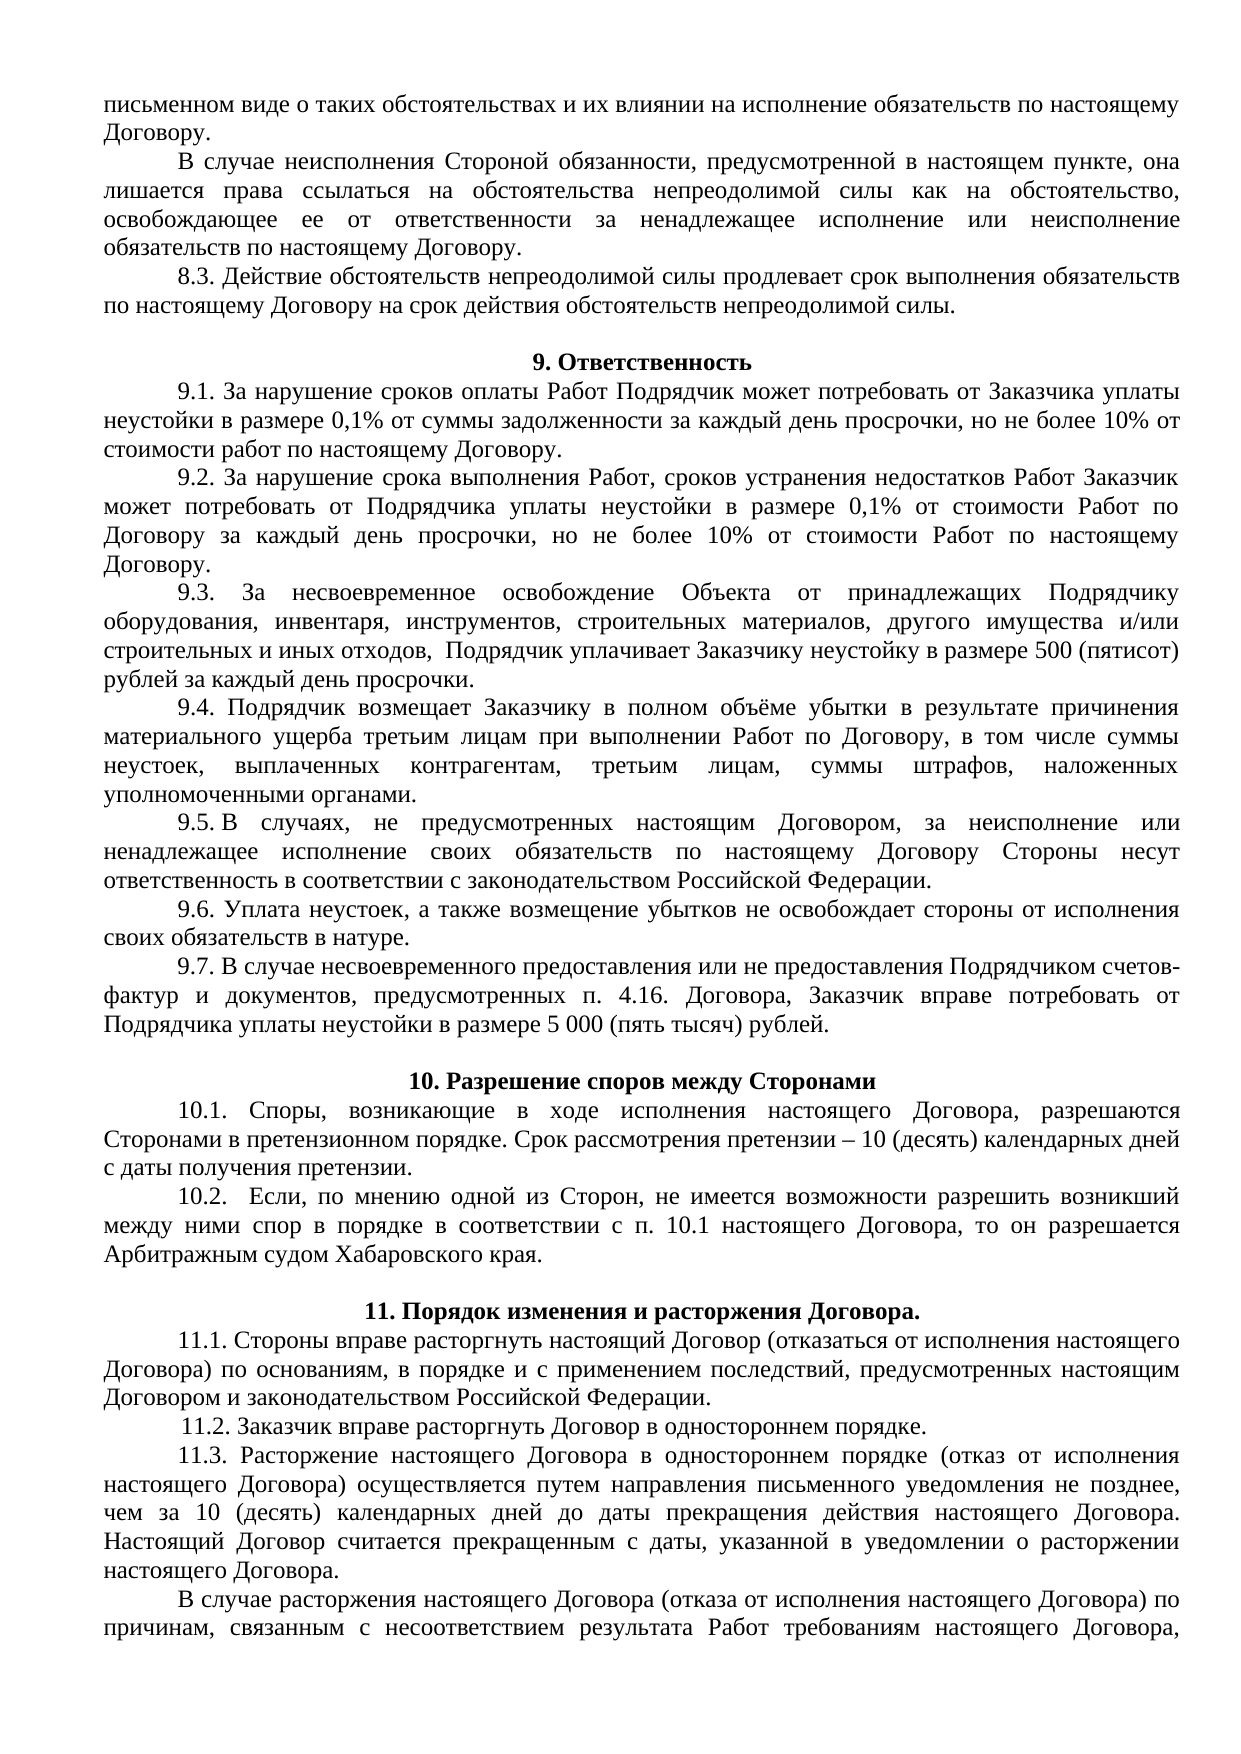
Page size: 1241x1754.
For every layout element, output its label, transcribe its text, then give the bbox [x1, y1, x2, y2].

text 10. Разрешение споров между Сторонами [103, 1066, 1181, 1095]
text 9.2. За нарушение срока выполнения Работ, сроков устранения недостатков Работ Заказчик может потребовать от Подрядчика уплаты неустойки в размере 0,1% от стоимости Работ по Договору за каждый день просрочки, но не более 10% от стоимости Работ по настоящему Договору. [103, 462, 1179, 577]
text 9. Ответственность [103, 347, 1181, 376]
text 11.3. Расторжение настоящего Договора в одностороннем порядке (отказ от исполнения настоящего Договора) осуществляется путем направления письменного уведомления не позднее, чем за 10 (десять) календарных дней до даты прекращения действия настоящего Договора. Настоящий Договор считается прекращенным с даты, указанной в уведомлении о расторжении настоящего Договора. [103, 1440, 1181, 1584]
text 10.1. Споры, возникающие в ходе исполнения настоящего Договора, разрешаются Сторонами в претензионном порядке. Срок рассмотрения претензии – 10 (десять) календарных дней с даты получения претензии. [103, 1095, 1181, 1181]
text 11.1. Стороны вправе расторгнуть настоящий Договор (отказаться от исполнения настоящего Договора) по основаниям, в порядке и с применением последствий, предусмотренных настоящим Договором и законодательством Российской Федерации. [103, 1325, 1181, 1411]
text 11. Порядок изменения и расторжения Договора. [103, 1296, 1181, 1325]
text 9.3. За несвоевременное освобождение Объекта от принадлежащих Подрядчику оборудования, инвентаря, инструментов, строительных материалов, другого имущества и/или строительных и иных отходов, Подрядчик уплачивает Заказчику неустойку в размере 500 (пятисот) рублей за каждый день просрочки. [103, 577, 1179, 692]
text 9.5. В случаях, не предусмотренных настоящим Договором, за неисполнение или ненадлежащее исполнение своих обязательств по настоящему Договору Стороны несут ответственность в соответствии с законодательством Российской Федерации. [103, 807, 1181, 894]
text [103, 89, 1181, 146]
text 8.3. Действие обстоятельств непреодолимой силы продлевает срок выполнения обязательств по настоящему Договору на срок действия обстоятельств непреодолимой силы. [103, 261, 1181, 319]
text 9.1. За нарушение сроков оплаты Работ Подрядчик может потребовать от Заказчика уплаты неустойки в размере 0,1% от суммы задолженности за каждый день просрочки, но не более 10% от стоимости работ по настоящему Договору. [103, 376, 1181, 462]
text 9.6. Уплата неустоек, а также возмещение убытков не освобождает стороны от исполнения своих обязательств в натуре. [103, 894, 1181, 951]
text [103, 1584, 1181, 1641]
text 10.2. Если, по мнению одной из Сторон, не имеется возможности разрешить возникший между ними спор в порядке в соответствии с п. 10.1 настоящего Договора, то он разрешается Арбитражным судом Хабаровского края. [103, 1181, 1181, 1267]
text 11.2. Заказчик вправе расторгнуть Договор в одностороннем порядке. [103, 1411, 1181, 1440]
text 9.7. В случае несвоевременного предоставления или не предоставления Подрядчиком счетов-фактур и документов, предусмотренных п. 4.16. Договора, Заказчик вправе потребовать от Подрядчика уплаты неустойки в размере 5 000 (пять тысяч) рублей. [103, 951, 1181, 1037]
text 9.4. Подрядчик возмещает Заказчику в полном объёме убытки в результате причинения материального ущерба третьим лицам при выполнении Работ по Договору, в том числе суммы неустоек, выплаченных контрагентам, третьим лицам, суммы штрафов, наложенных уполномоченными органами. [103, 692, 1179, 807]
text В случае неисполнения Стороной обязанности, предусмотренной в настоящем пункте, она лишается права ссылаться на обстоятельства непреодолимой силы как на обстоятельство, освобождающее ее от ответственности за ненадлежащее исполнение или неисполнение обязательств по настоящему Договору. [103, 146, 1181, 261]
